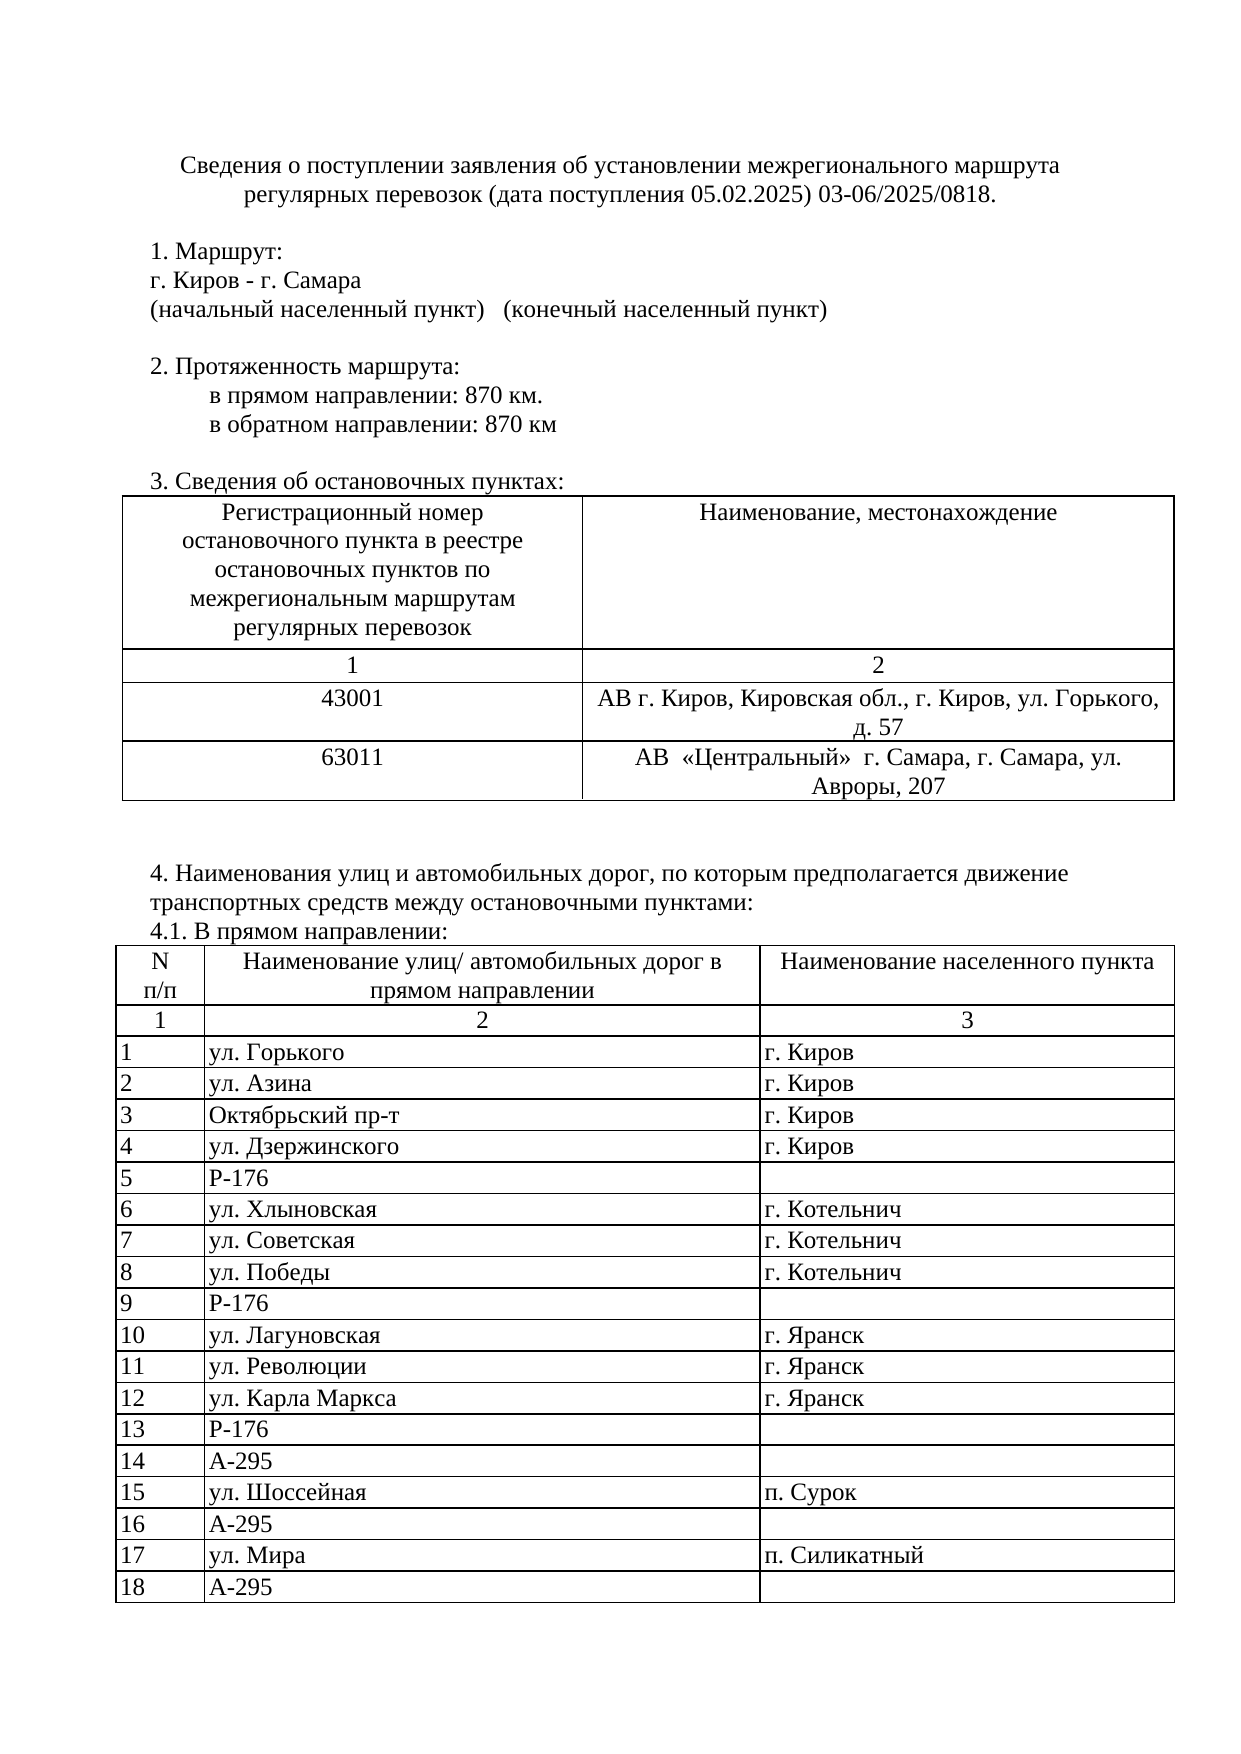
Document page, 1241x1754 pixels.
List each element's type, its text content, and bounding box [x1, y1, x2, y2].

table_cell ул. Горького [205, 1037, 759, 1067]
table_cell ул. Мира [205, 1540, 759, 1570]
table_cell Р-176 [205, 1415, 759, 1444]
table_cell А-295 [205, 1509, 759, 1539]
table_cell г. Котельнич [761, 1226, 1174, 1256]
text в обратном направлении: 870 км [150, 409, 1090, 437]
text (начальный населенный пункт) (конечный населенный пункт) [150, 294, 1090, 322]
table_cell 1 [123, 650, 582, 681]
table_cell ул. Карла Маркса [205, 1383, 759, 1413]
table_cell 14 [117, 1446, 204, 1476]
table_cell г. Киров [761, 1068, 1174, 1098]
table_cell ул. Советская [205, 1226, 759, 1256]
text 4.1. В прямом направлении: [150, 916, 1090, 945]
table_cell 63011 [123, 742, 582, 799]
table_cell 9 [117, 1289, 204, 1318]
table_cell 4 [117, 1131, 204, 1161]
table_cell г. Киров [761, 1037, 1174, 1067]
text 2. Протяженность маршрута: [150, 351, 1090, 380]
text 4. Наименования улиц и автомобильных дорог, по которым предполагается движение транспортных средств между остановочными пунктами: [150, 858, 1090, 916]
table_header Наименование, местонахождение [583, 497, 1173, 648]
table_cell г. Яранск [761, 1383, 1174, 1413]
table_cell Октябрьский пр-т [205, 1100, 759, 1130]
text г. Киров - г. Самара [150, 265, 1090, 294]
table_cell г. Котельнич [761, 1194, 1174, 1224]
text 3. Сведения об остановочных пунктах: [150, 466, 1090, 495]
table_cell 13 [117, 1415, 204, 1444]
table_cell ул. Хлыновская [205, 1194, 759, 1224]
table_cell ул. Лагуновская [205, 1320, 759, 1350]
text Сведения о поступлении заявления об установлении межрегионального маршрута регулярных перевозок (дата поступления 05.02.2025) 03-06/2025/0818. [150, 150, 1090, 207]
text в прямом направлении: 870 км. [150, 380, 1090, 409]
table_cell Р-176 [205, 1289, 759, 1318]
table_cell [761, 1163, 1174, 1193]
table_cell г. Киров [761, 1100, 1174, 1130]
table_cell 43001 [123, 683, 582, 740]
table_cell 10 [117, 1320, 204, 1350]
table_cell 1 [117, 1006, 204, 1035]
table_cell 2 [205, 1006, 759, 1035]
table_cell п. Силикатный [761, 1540, 1174, 1570]
table_cell ул. Дзержинского [205, 1131, 759, 1161]
table_cell 2 [583, 650, 1173, 681]
table_header Наименование улиц/ автомобильных дорог в прямом направлении [205, 946, 759, 1004]
table_cell АВ г. Киров, Кировская обл., г. Киров, ул. Горького, д. 57 [583, 683, 1173, 740]
table_cell 11 [117, 1352, 204, 1381]
table_header N п/п [117, 946, 204, 1004]
table_header Регистрационный номер остановочного пункта в реестре остановочных пунктов по межрегиональным маршрутам регулярных перевозок [123, 497, 582, 648]
table_cell 15 [117, 1477, 204, 1507]
table_cell ул. Победы [205, 1257, 759, 1287]
text 1. Маршрут: [150, 236, 1090, 265]
table_cell 2 [117, 1068, 204, 1098]
table_cell [761, 1572, 1174, 1602]
table_cell 3 [761, 1006, 1174, 1035]
table_cell г. Яранск [761, 1320, 1174, 1350]
table_cell Р-176 [205, 1163, 759, 1193]
table_cell 1 [117, 1037, 204, 1067]
table_cell АВ «Центральный» г. Самара, г. Самара, ул. Авроры, 207 [583, 742, 1173, 799]
table_cell ул. Революции [205, 1352, 759, 1381]
table_cell 3 [117, 1100, 204, 1130]
table_cell г. Киров [761, 1131, 1174, 1161]
table_cell [761, 1446, 1174, 1476]
table_cell г. Котельнич [761, 1257, 1174, 1287]
table_header Наименование населенного пункта [761, 946, 1174, 1004]
table_cell 5 [117, 1163, 204, 1193]
table_cell А-295 [205, 1446, 759, 1476]
table_cell 18 [117, 1572, 204, 1602]
table_cell 8 [117, 1257, 204, 1287]
table_cell 12 [117, 1383, 204, 1413]
table_cell [761, 1415, 1174, 1444]
table_cell г. Яранск [761, 1352, 1174, 1381]
table_cell п. Сурок [761, 1477, 1174, 1507]
table_cell 17 [117, 1540, 204, 1570]
table_cell 6 [117, 1194, 204, 1224]
table_cell ул. Шоссейная [205, 1477, 759, 1507]
table_cell А-295 [205, 1572, 759, 1602]
table_cell 7 [117, 1226, 204, 1256]
table_cell ул. Азина [205, 1068, 759, 1098]
table_cell [761, 1289, 1174, 1318]
table_cell [761, 1509, 1174, 1539]
table_cell 16 [117, 1509, 204, 1539]
